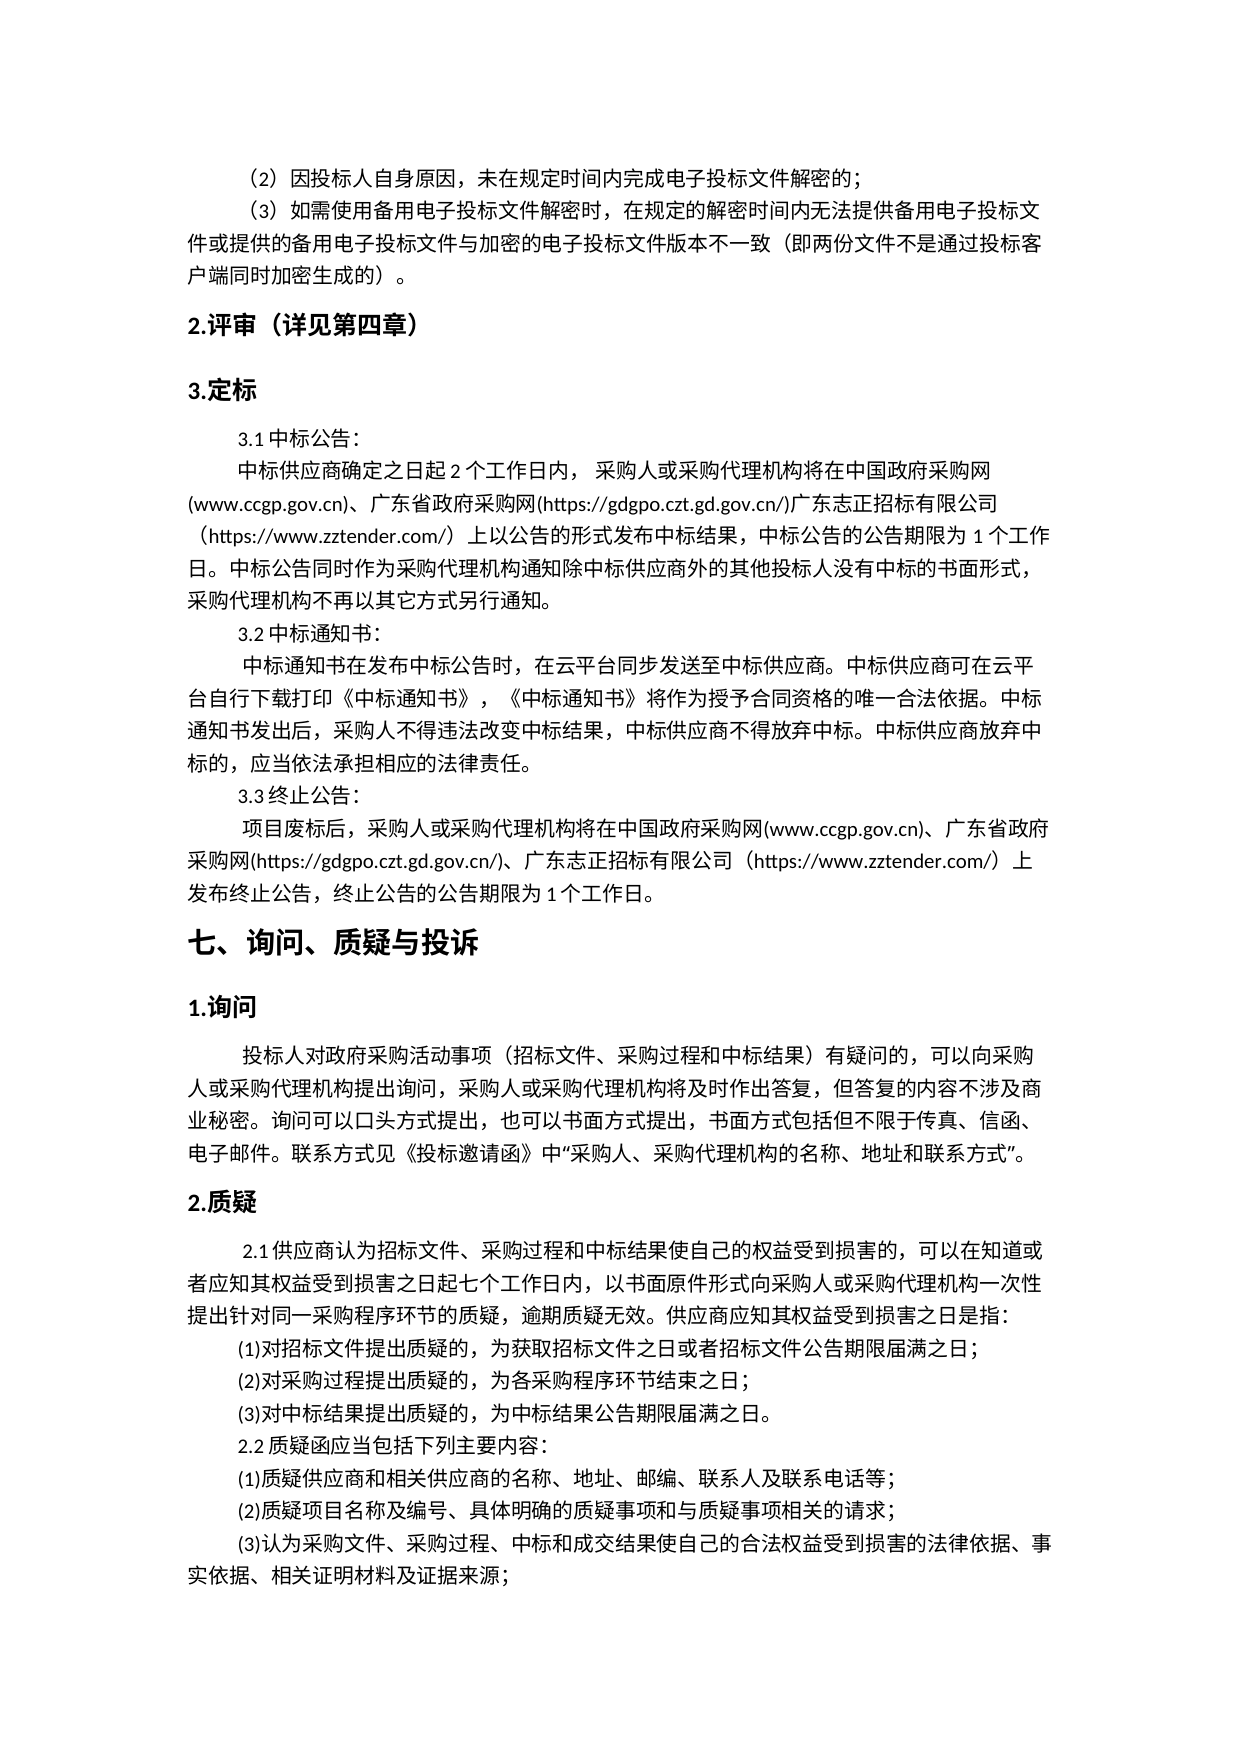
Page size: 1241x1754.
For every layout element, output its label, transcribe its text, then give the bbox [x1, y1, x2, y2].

text （2）因投标人自身原因，未在规定时间内完成电子投标文件解密的； [187, 162, 1053, 194]
text 3.1中标公告： [187, 422, 1053, 454]
text (3)对中标结果提出质疑的，为中标结果公告期限届满之日。 [187, 1397, 1053, 1429]
text (1)对招标文件提出质疑的，为获取招标文件之日或者招标文件公告期限届满之日； [187, 1332, 1053, 1364]
text (1)质疑供应商和相关供应商的名称、地址、邮编、联系人及联系电话等； [187, 1462, 1053, 1494]
text 七、询问、质疑与投诉 [187, 909, 1053, 974]
text 中标供应商确定之日起2个工作日内， 采购人或采购代理机构将在中国政府采购网(www.ccgp.gov.cn)、广东省政府采购网(https://gdgpo.czt.gd.gov.cn/)广东志正招标有限公司（https://www.zztender.com/）上以公告的形式发布中标结果，中标公告的公告期限为 1 个工作日。中标公告同时作为采购代理机构通知除中标供应商外的其他投标人没有中标的书面形式，采购代理机构不再以其它方式另行通知。 [187, 454, 1053, 617]
text 2.1供应商认为招标文件、采购过程和中标结果使自己的权益受到损害的，可以在知道或者应知其权益受到损害之日起七个工作日内，以书面原件形式向采购人或采购代理机构一次性提出针对同一采购程序环节的质疑，逾期质疑无效。供应商应知其权益受到损害之日是指： [187, 1234, 1053, 1332]
text 2.评审（详见第四章） [187, 292, 1053, 357]
text 1.询问 [187, 974, 1053, 1039]
text (3)认为采购文件、采购过程、中标和成交结果使自己的合法权益受到损害的法律依据、事实依据、相关证明材料及证据来源； [187, 1527, 1053, 1592]
text 投标人对政府采购活动事项（招标文件、采购过程和中标结果）有疑问的，可以向采购人或采购代理机构提出询问，采购人或采购代理机构将及时作出答复，但答复的内容不涉及商业秘密。询问可以口头方式提出，也可以书面方式提出，书面方式包括但不限于传真、信函、电子邮件。联系方式见《投标邀请函》中“采购人、采购代理机构的名称、地址和联系方式”。 [187, 1039, 1053, 1169]
text 3.3终止公告： [187, 779, 1053, 812]
text 3.2中标通知书： [187, 617, 1053, 649]
text 中标通知书在发布中标公告时，在云平台同步发送至中标供应商。中标供应商可在云平台自行下载打印《中标通知书》，《中标通知书》将作为授予合同资格的唯一合法依据。中标通知书发出后，采购人不得违法改变中标结果，中标供应商不得放弃中标。中标供应商放弃中标的，应当依法承担相应的法律责任。 [187, 649, 1053, 779]
text (2)质疑项目名称及编号、具体明确的质疑事项和与质疑事项相关的请求； [187, 1494, 1053, 1527]
text 3.定标 [187, 357, 1053, 422]
text 2.质疑 [187, 1169, 1053, 1234]
text 项目废标后，采购人或采购代理机构将在中国政府采购网(www.ccgp.gov.cn)、广东省政府采购网(https://gdgpo.czt.gd.gov.cn/)、广东志正招标有限公司（https://www.zztender.com/）上发布终止公告，终止公告的公告期限为1个工作日。 [187, 812, 1053, 909]
text 2.2质疑函应当包括下列主要内容： [187, 1429, 1053, 1462]
text (2)对采购过程提出质疑的，为各采购程序环节结束之日； [187, 1364, 1053, 1397]
text （3）如需使用备用电子投标文件解密时，在规定的解密时间内无法提供备用电子投标文件或提供的备用电子投标文件与加密的电子投标文件版本不一致（即两份文件不是通过投标客户端同时加密生成的）。 [187, 194, 1053, 292]
